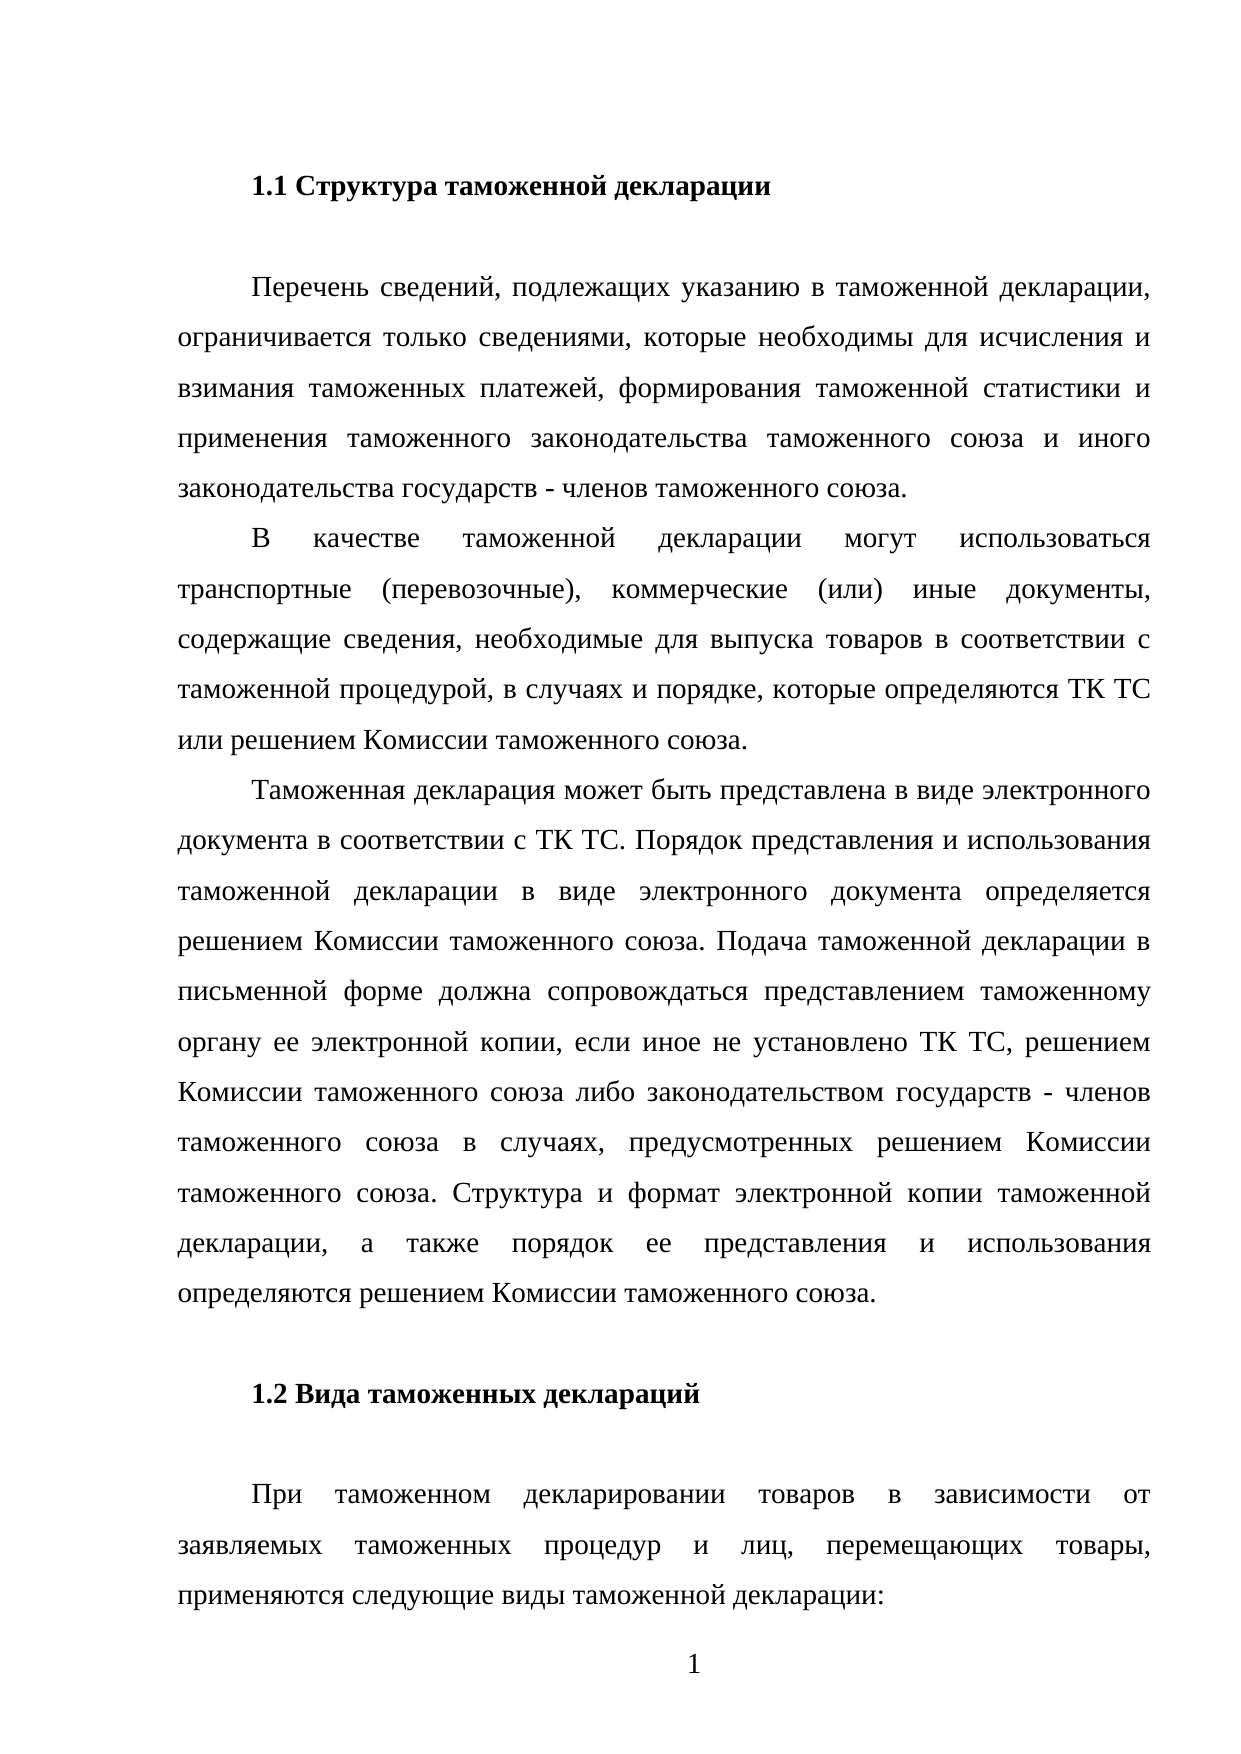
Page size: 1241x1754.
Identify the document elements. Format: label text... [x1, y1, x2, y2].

text При таможенном декларировании товаров в зависимости от заявляемых таможенных процедур и лиц, перемещающих товары, применяются следующие виды таможенной декларации: [177, 1477, 1152, 1611]
text Таможенная декларация может быть представлена в виде электронного документа в соответствии с ТК ТС. Порядок представления и использования таможенной декларации в виде электронного документа определяется решением Комиссии таможенного союза. Подача таможенной декларации в письменной форме должна сопровождаться представлением таможенному органу ее электронной копии, если иное не установлено ТК ТС, решением Комиссии таможенного союза либо законодательством государств - членов таможенного союза в случаях, предусмотренных решением Комиссии таможенного союза. Структура и формат электронной копии таможенной декларации, а также порядок ее представления и использования определяются решением Комиссии таможенного союза. [177, 772, 1152, 1309]
text Перечень сведений, подлежащих указанию в таможенной декларации, ограничивается только сведениями, которые необходимы для исчисления и взимания таможенных платежей, формирования таможенной статистики и применения таможенного законодательства таможенного союза и иного законодательства государств - членов таможенного союза. [177, 269, 1152, 504]
subtitle 1.1 Структура таможенной декларации [251, 168, 1152, 202]
text В качестве таможенной декларации могут использоваться транспортные (перевозочные), коммерческие (или) иные документы, содержащие сведения, необходимые для выпуска товаров в соответствии с таможенной процедурой, в случаях и порядке, которые определяются ТК ТС или решением Комиссии таможенного союза. [177, 521, 1152, 755]
subtitle 1.2 Вида таможенных деклараций [177, 1376, 1152, 1409]
